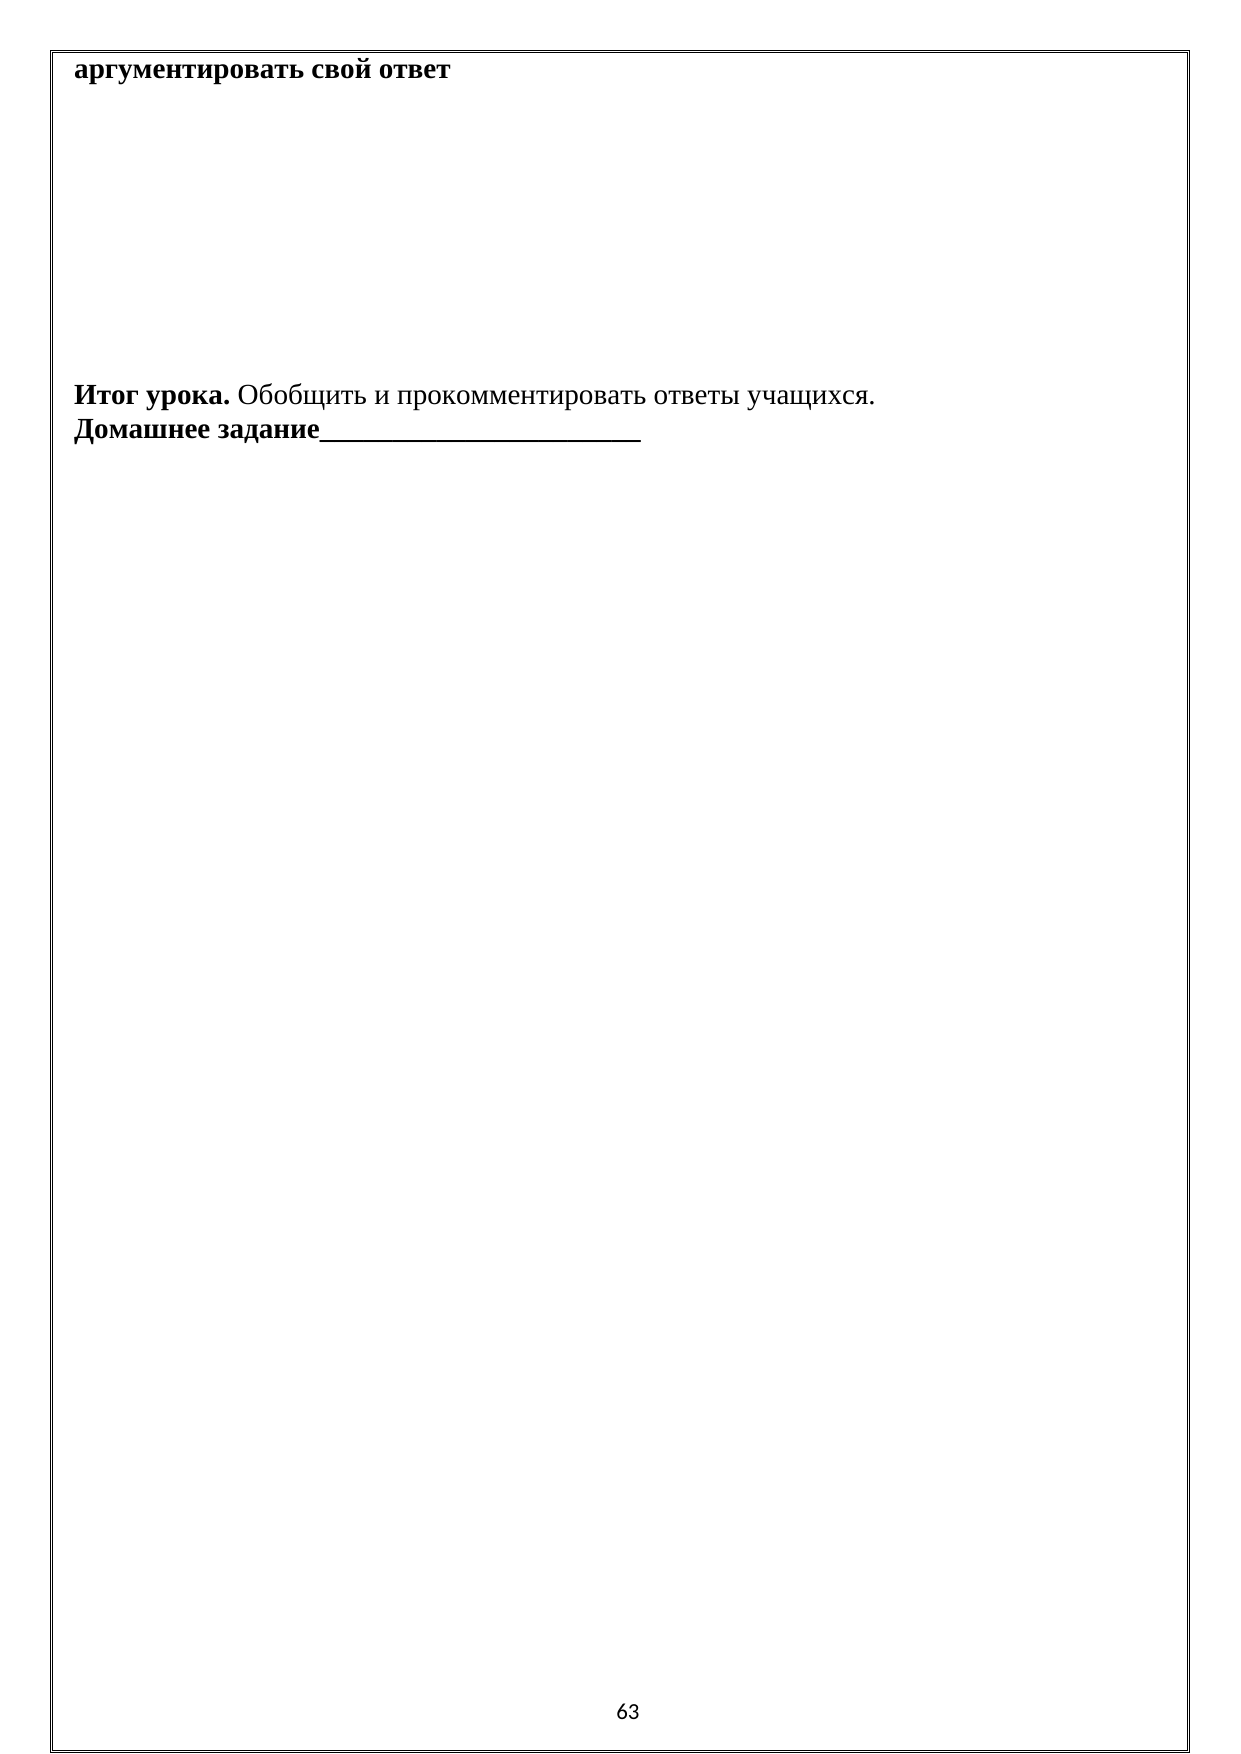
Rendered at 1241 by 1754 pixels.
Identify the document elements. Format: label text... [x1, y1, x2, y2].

text Итог урока. Обобщить и прокомментировать ответы учащихся. [74, 377, 1181, 411]
text Домашнее задание______________________ [74, 411, 1181, 444]
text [74, 59, 1181, 84]
